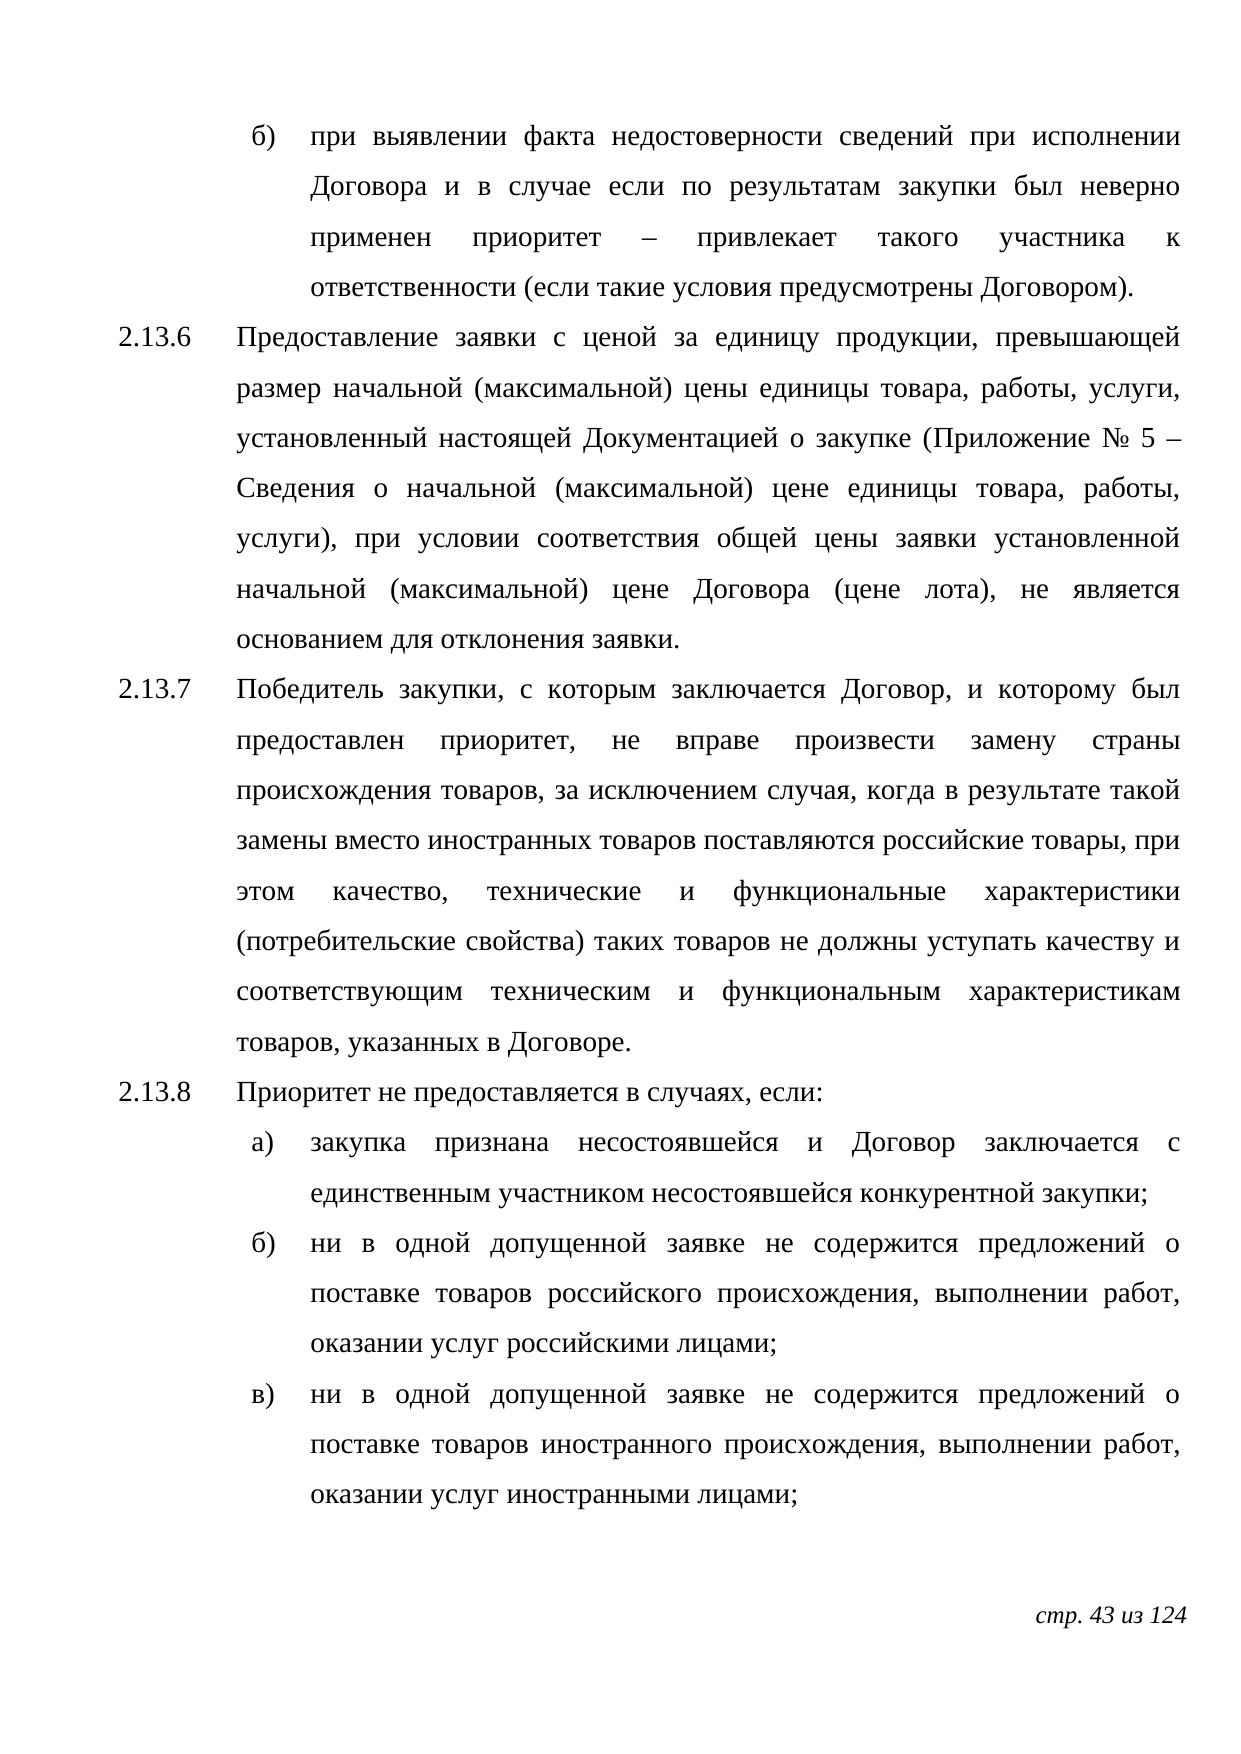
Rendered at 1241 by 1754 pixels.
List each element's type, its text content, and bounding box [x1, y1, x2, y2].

list Предоставление заявки с ценой за единицу продукции, превышающей размер начальной (максимальной) цены единицы товара, работы, услуги, установленный настоящей Документацией о закупке (Приложение № 5 – Сведения о начальной (максимальной) цене единицы товара, работы, услуги), при условии соответствия общей цены заявки установленной начальной (максимальной) цене Договора (цене лота), не является основанием для отклонения заявки. [118, 319, 1181, 655]
list при выявлении факта недостоверности сведений при исполнении Договора и в случае если по результатам закупки был неверно применен приоритет – привлекает такого участника к ответственности (если такие условия предусмотрены Договором). [251, 118, 1181, 303]
list закупка признана несостоявшейся и Договор заключается с единственным участником несостоявшейся конкурентной закупки; [251, 1124, 1181, 1208]
list ни в одной допущенной заявке не содержится предложений о поставке товаров российского происхождения, выполнении работ, оказании услуг российскими лицами; [251, 1225, 1181, 1359]
list Приоритет не предоставляется в случаях, если: [118, 1074, 1181, 1108]
list Победитель закупки, с которым заключается Договор, и которому был предоставлен приоритет, не вправе произвести замену страны происхождения товаров, за исключением случая, когда в результате такой замены вместо иностранных товаров поставляются российские товары, при этом качество, технические и функциональные характеристики (потребительские свойства) таких товаров не должны уступать качеству и соответствующим техническим и функциональным характеристикам товаров, указанных в Договоре. [118, 672, 1181, 1057]
list ни в одной допущенной заявке не содержится предложений о поставке товаров иностранного происхождения, выполнении работ, оказании услуг иностранными лицами; [251, 1376, 1181, 1510]
